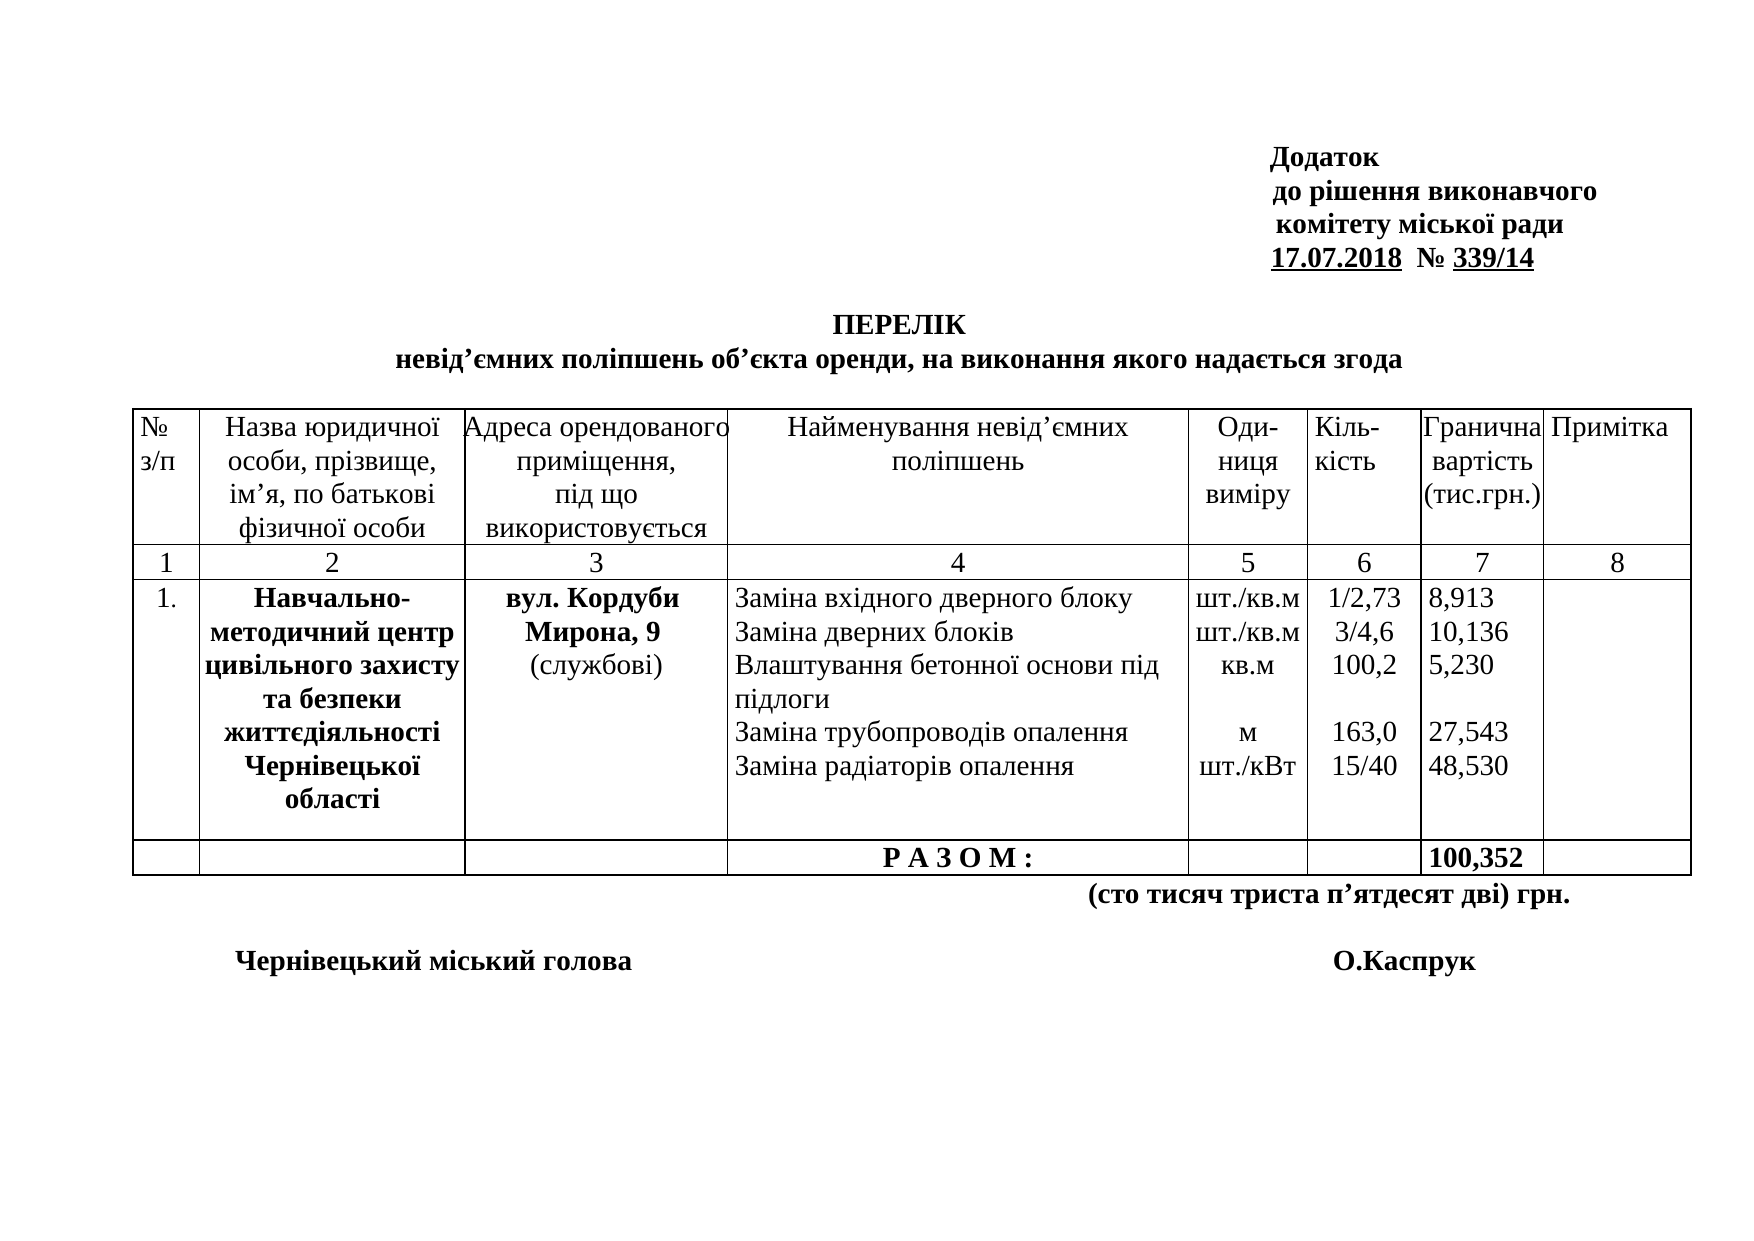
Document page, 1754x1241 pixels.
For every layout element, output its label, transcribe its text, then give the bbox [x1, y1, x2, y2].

table_cell 8,913 10,136 5,230 27,543 48,530 [1422, 580, 1543, 839]
table_cell 1 [134, 545, 199, 579]
table_cell [200, 841, 464, 874]
table_cell [1189, 841, 1307, 874]
table_cell [466, 841, 727, 874]
text ПЕРЕЛІК [133, 307, 1665, 341]
text Додаток [1240, 139, 1665, 173]
text до рішення виконавчого [1258, 173, 1665, 207]
table_cell Навчально-методичний центр цивільного захисту та безпеки життєдіяльності Чернівецької області [200, 580, 464, 839]
table_header Найменування невід’ємних поліпшень [728, 410, 1188, 543]
table_header Гранична вартість (тис.грн.) [1422, 410, 1543, 543]
table_cell Р А З О М : [728, 841, 1188, 874]
table_header Оди-ниця виміру [1189, 410, 1307, 543]
table_cell 4 [728, 545, 1188, 579]
table_cell [1544, 841, 1690, 874]
table_cell вул. Кордуби Мирона, 9 (службові) [466, 580, 727, 839]
table_cell Заміна вхідного дверного блоку Заміна дверних блоків Влаштування бетонної основи під підлоги Заміна трубопроводів опалення Заміна радіаторів опалення [728, 580, 1188, 839]
text невід’ємних поліпшень об’єкта оренди, на виконання якого надається згода [133, 341, 1665, 374]
table_cell 1/2,73 3/4,6 100,2 163,0 15/40 [1308, 580, 1420, 839]
table_header № з/п [134, 410, 199, 543]
table_cell 6 [1308, 545, 1420, 579]
table_header Кіль-кість [1308, 410, 1420, 543]
text 17.07.2018 № 339/14 [133, 240, 1665, 274]
table_header Чернівецький міський голова [133, 943, 989, 982]
table_cell 5 [1189, 545, 1307, 579]
text комітету міської ради [1033, 207, 1665, 240]
text (сто тисяч триста п’ятдесят дві) грн. [133, 876, 1665, 909]
table_cell 7 [1422, 545, 1543, 579]
table_cell 8 [1544, 545, 1690, 579]
table_header Назва юридичної особи, прізвище, ім’я, по батькові фізичної особи [200, 410, 464, 543]
table_cell [1544, 580, 1690, 839]
table_cell 3 [466, 545, 727, 579]
table_cell 2 [200, 545, 464, 579]
table_cell шт./кв.м шт./кв.м кв.м м шт./кВт [1189, 580, 1307, 839]
table_cell [134, 841, 199, 874]
table_cell 1. [134, 580, 199, 839]
table_header О.Каспрук [989, 943, 1754, 982]
table_header Адреса орендованого приміщення, під що використовується [466, 410, 727, 543]
table_cell 100,352 [1422, 841, 1543, 874]
table_cell [1308, 841, 1420, 874]
table_header Примітка [1544, 410, 1690, 543]
